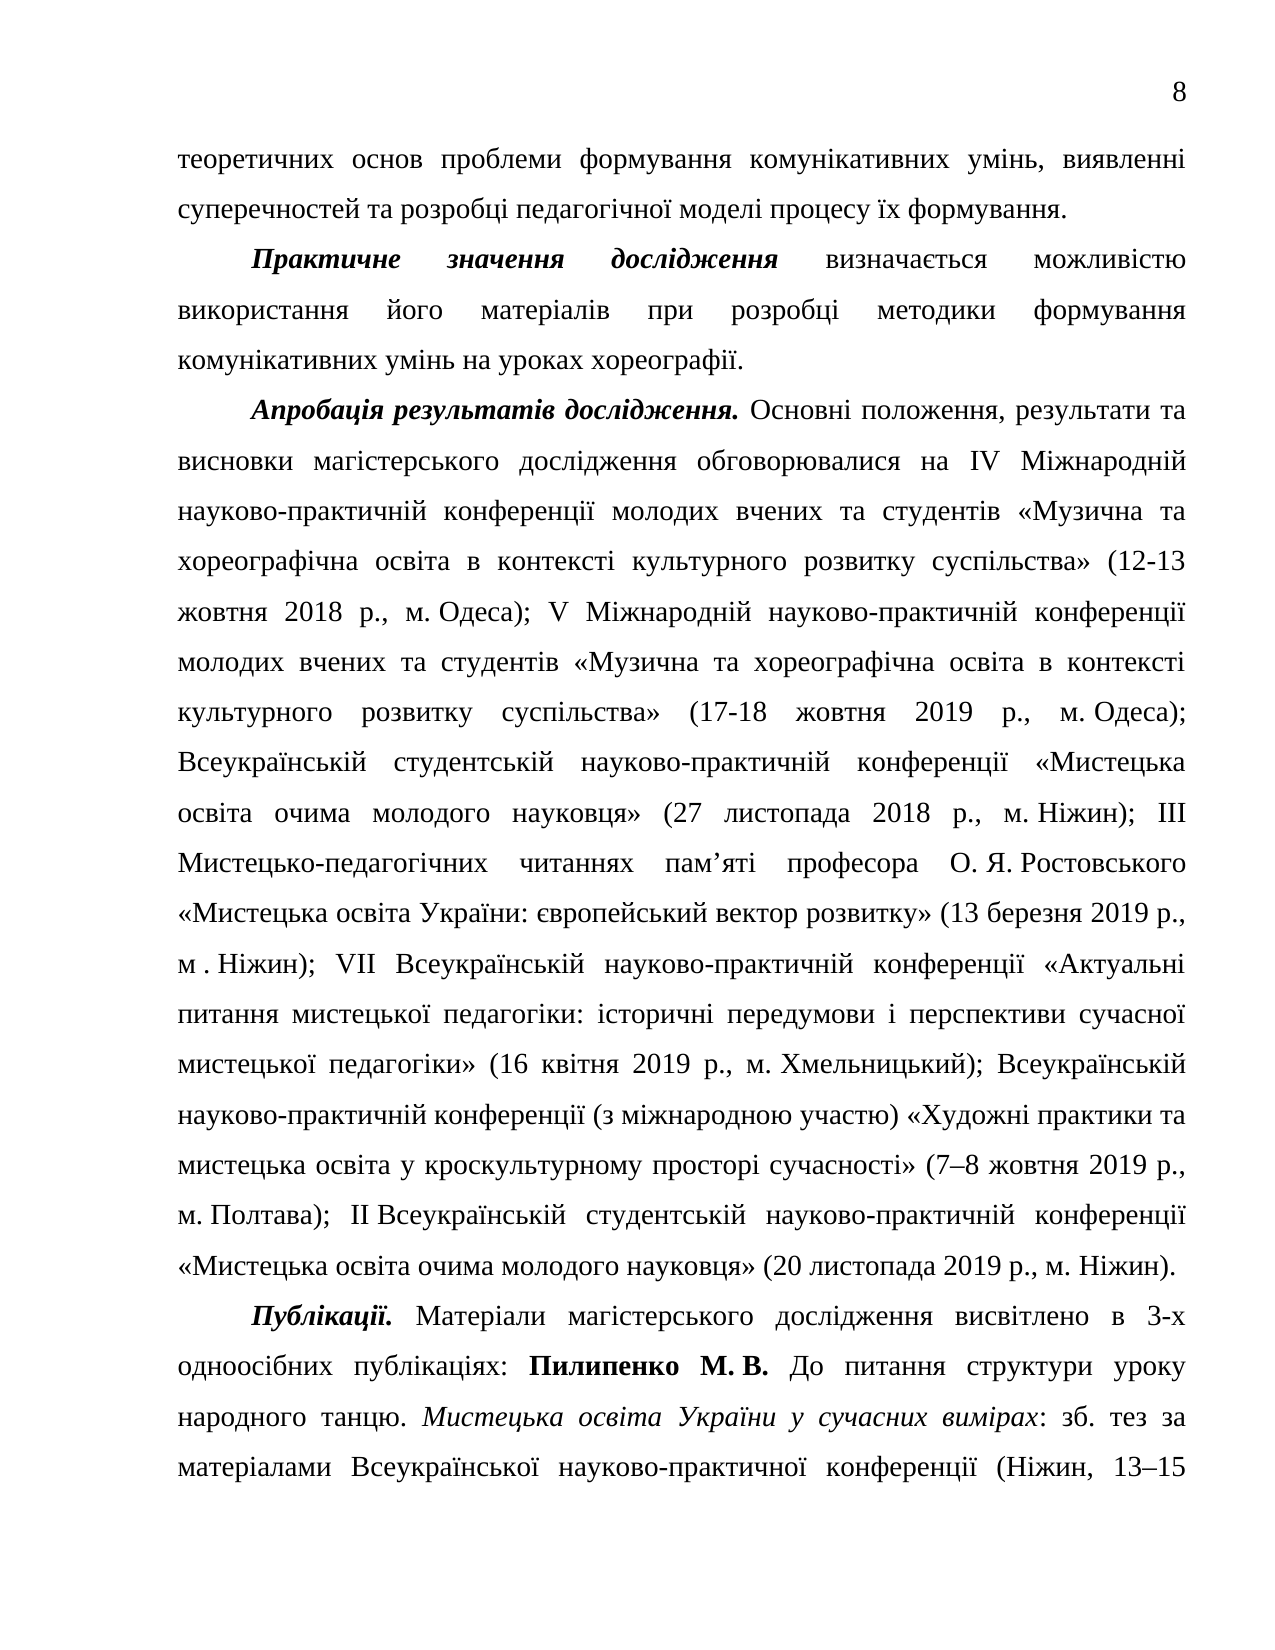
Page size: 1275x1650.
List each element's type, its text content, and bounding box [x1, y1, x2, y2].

text Практичне значення дослідження визначається можливістю використання його матеріалів при розробці методики формування комунікативних умінь на уроках хореографії. [177, 241, 1186, 376]
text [177, 141, 1186, 225]
text Апробація результатів дослідження. Основні положення, результати та висновки магістерського дослідження обговорювалися на IV Міжнародній науково-практичній конференції молодих вчених та студентів «Музична та хореографічна освіта в контексті культурного розвитку суспільства» (12-13 жовтня 2018 р., м. Одеса); V Міжнародній науково-практичній конференції молодих вчених та студентів «Музична та хореографічна освіта в контексті культурного розвитку суспільства» (17-18 жовтня 2019 р., м. Одеса); Всеукраїнській студентській науково-практичній конференції «Мистецька освіта очима молодого науковця» (27 листопада 2018 р., м. Ніжин); ІІІ Мистецько-педагогічних читаннях пам’яті професора О. Я. Ростовського «Мистецька освіта України: європейський вектор розвитку» (13 березня 2019 р., м . Ніжин); VІІ Всеукраїнській науково-практичній конференції «Актуальні питання мистецької педагогіки: історичні передумови і перспективи сучасної мистецької педагогіки» (16 квітня 2019 р., м. Хмельницький); Всеукраїнській науково-практичній конференції (з міжнародною участю) «Художні практики та мистецька освіта у кроскультурному просторі сучасності» (7–8 жовтня 2019 р., м. Полтава); ІІ Всеукраїнській студентській науково-практичній конференції «Мистецька освіта очима молодого науковця» (20 листопада 2019 р., м. Ніжин). [177, 392, 1186, 1281]
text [177, 1298, 1186, 1482]
